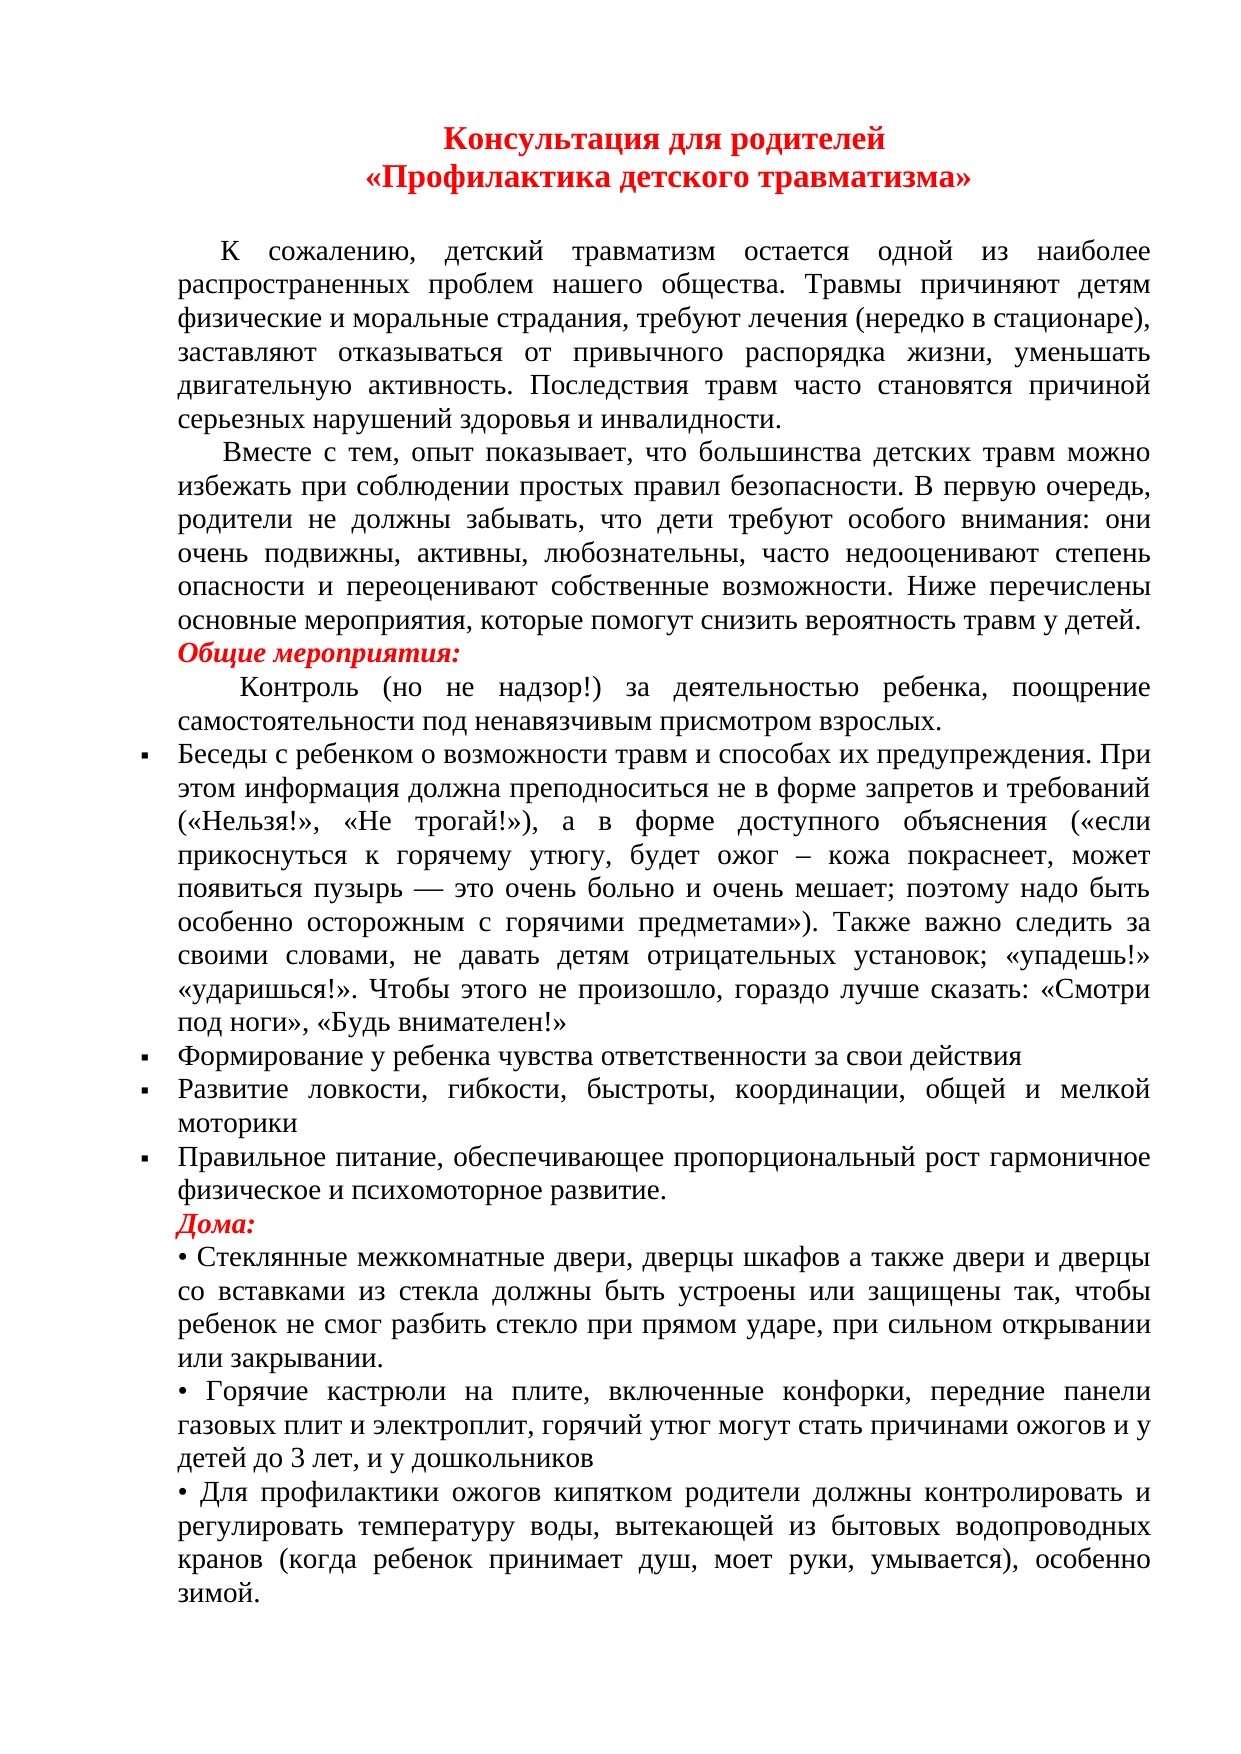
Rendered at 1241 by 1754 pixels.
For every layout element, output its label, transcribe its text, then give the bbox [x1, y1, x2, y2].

list Правильное питание, обеспечивающее пропорциональный рост гармоничное физическое и психомоторное развитие. [140, 1139, 1152, 1206]
text • Для профилактики ожогов кипятком родители должны контролировать и регулировать температуру воды, вытекающей из бытовых водопроводных кранов (когда ребенок принимает душ, моет руки, умывается), особенно зимой. [177, 1474, 1152, 1608]
text Консультация для родителей [177, 118, 1152, 156]
text Контроль (но не надзор!) за деятельностью ребенка, поощрение самостоятельности под ненавязчивым присмотром взрослых. [177, 669, 1152, 736]
text Вместе с тем, опыт показывает, что большинства детских травм можно избежать при соблюдении простых правил безопасности. В первую очередь, родители не должны забывать, что дети требуют особого внимания: они очень подвижны, активны, любознательны, часто недооценивают степень опасности и переоценивают собственные возможности. Ниже перечислены основные мероприятия, которые помогут снизить вероятность травм у детей. [177, 434, 1152, 636]
text Дома: [177, 1206, 1152, 1239]
text • Стеклянные межкомнатные двери, дверцы шкафов а также двери и дверцы со вставками из стекла должны быть устроены или защищены так, чтобы ребенок не смог разбить стекло при прямом ударе, при сильном открывании или закрывании. [177, 1239, 1152, 1373]
list Формирование у ребенка чувства ответственности за свои действия [140, 1038, 1152, 1072]
list Беседы с ребенком о возможности травм и способах их предупреждения. При этом информация должна преподноситься не в форме запретов и требований («Нельзя!», «Не трогай!»), а в форме доступного объяснения («если прикоснуться к горячему утюгу, будет ожог – кожа покраснеет, может появиться пузырь — это очень больно и очень мешает; поэтому надо быть особенно осторожным с горячими предметами»). Также важно следить за своими словами, не давать детям отрицательных установок; «упадешь!» «ударишься!». Чтобы этого не произошло, гораздо лучше сказать: «Смотри под ноги», «Будь внимателен!» [140, 736, 1152, 1038]
list Развитие ловкости, гибкости, быстроты, координации, общей и мелкой моторики [140, 1072, 1152, 1139]
text К сожалению, детский травматизм остается одной из наиболее распространенных проблем нашего общества. Травмы причиняют детям физические и моральные страдания, требуют лечения (нередко в стационаре), заставляют отказываться от привычного распорядка жизни, уменьшать двигательную активность. Последствия травм часто становятся причиной серьезных нарушений здоровья и инвалидности. [177, 233, 1152, 434]
text • Горячие кастрюли на плите, включенные конфорки, передние панели газовых плит и электроплит, горячий утюг могут стать причинами ожогов и у детей до 3 лет, и у дошкольников [177, 1373, 1152, 1474]
text «Профилактика детского травматизма» [177, 156, 1152, 195]
text Общие мероприятия: [177, 636, 1152, 669]
